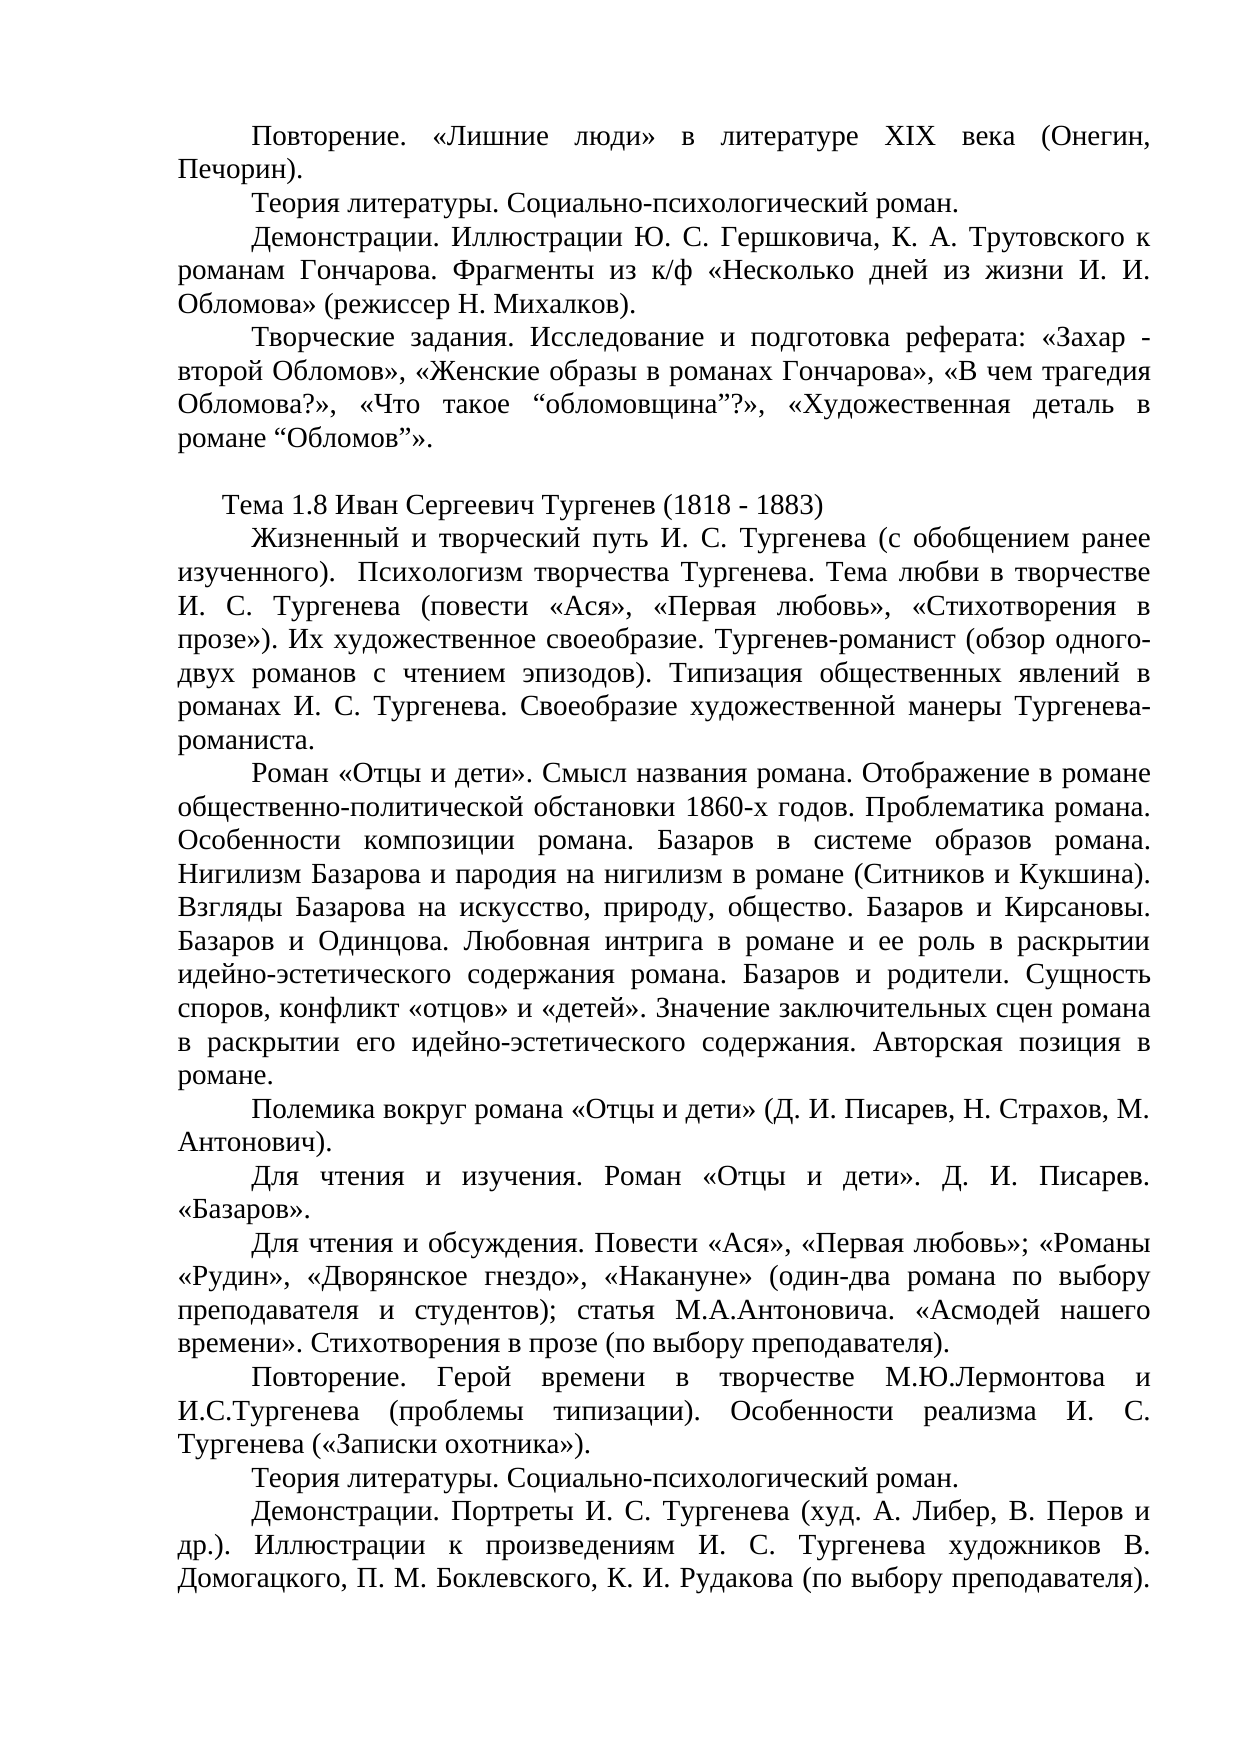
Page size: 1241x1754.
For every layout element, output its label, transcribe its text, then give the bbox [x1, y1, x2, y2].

text Демонстрации. Иллюстрации Ю. С. Гершковича, К. А. Трутовского к романам Гончарова. Фрагменты из к/ф «Несколько дней из жизни И. И. Обломова» (режиссер Н. Михалков). [177, 219, 1152, 319]
text Повторение. «Лишние люди» в литературе XIX века (Онегин, Печорин). [177, 118, 1152, 185]
text Творческие задания. Исследование и подготовка реферата: «Захар - второй Обломов», «Женские образы в романах Гончарова», «В чем трагедия Обломова?», «Что такое “обломовщина”?», «Художественная деталь в романе “Обломов”». [177, 319, 1152, 453]
text Роман «Отцы и дети». Смысл названия романа. Отображение в романе общественно-политической обстановки 1860-х годов. Проблематика романа. Особенности композиции романа. Базаров в системе образов романа. Нигилизм Базарова и пародия на нигилизм в романе (Ситников и Кукшина). Взгляды Базарова на искусство, природу, общество. Базаров и Кирсановы. Базаров и Одинцова. Любовная интрига в романе и ее роль в раскрытии идейно-эстетического содержания романа. Базаров и родители. Сущность споров, конфликт «отцов» и «детей». Значение заключительных сцен романа в раскрытии его идейно-эстетического содержания. Авторская позиция в романе. [177, 755, 1152, 1091]
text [177, 1493, 1152, 1594]
text Полемика вокруг романа «Отцы и дети» (Д. И. Писарев, Н. Страхов, М. Антонович). [177, 1091, 1152, 1158]
text Теория литературы. Социально-психологический роман. [177, 1460, 1152, 1493]
text Для чтения и обсуждения. Повести «Ася», «Первая любовь»; «Романы «Рудин», «Дворянское гнездо», «Накануне» (один-два романа по выбору преподавателя и студентов); статья М.А.Антоновича. «Асмодей нашего времени». Стихотворения в прозе (по выбору преподавателя). [177, 1225, 1152, 1359]
text Повторение. Герой времени в творчестве М.Ю.Лермонтова и И.С.Тургенева (проблемы типизации). Особенности реализма И. С. Тургенева («Записки охотника»). [177, 1359, 1152, 1460]
text Для чтения и изучения. Роман «Отцы и дети». Д. И. Писарев. «Базаров». [177, 1158, 1152, 1225]
text Тема 1.8 Иван Сергеевич Тургенев (1818 - 1883) [177, 487, 1152, 521]
text Жизненный и творческий путь И. С. Тургенева (с обобщением ранее изученного). Психологизм творчества Тургенева. Тема любви в творчестве И. С. Тургенева (повести «Ася», «Первая любовь», «Стихотворения в прозе»). Их художественное своеобразие. Тургенев-романист (обзор одного-двух романов с чтением эпизодов). Типизация общественных явлений в романах И. С. Тургенева. Своеобразие художественной манеры Тургенева-романиста. [177, 521, 1152, 755]
text Теория литературы. Социально-психологический роман. [177, 185, 1152, 219]
